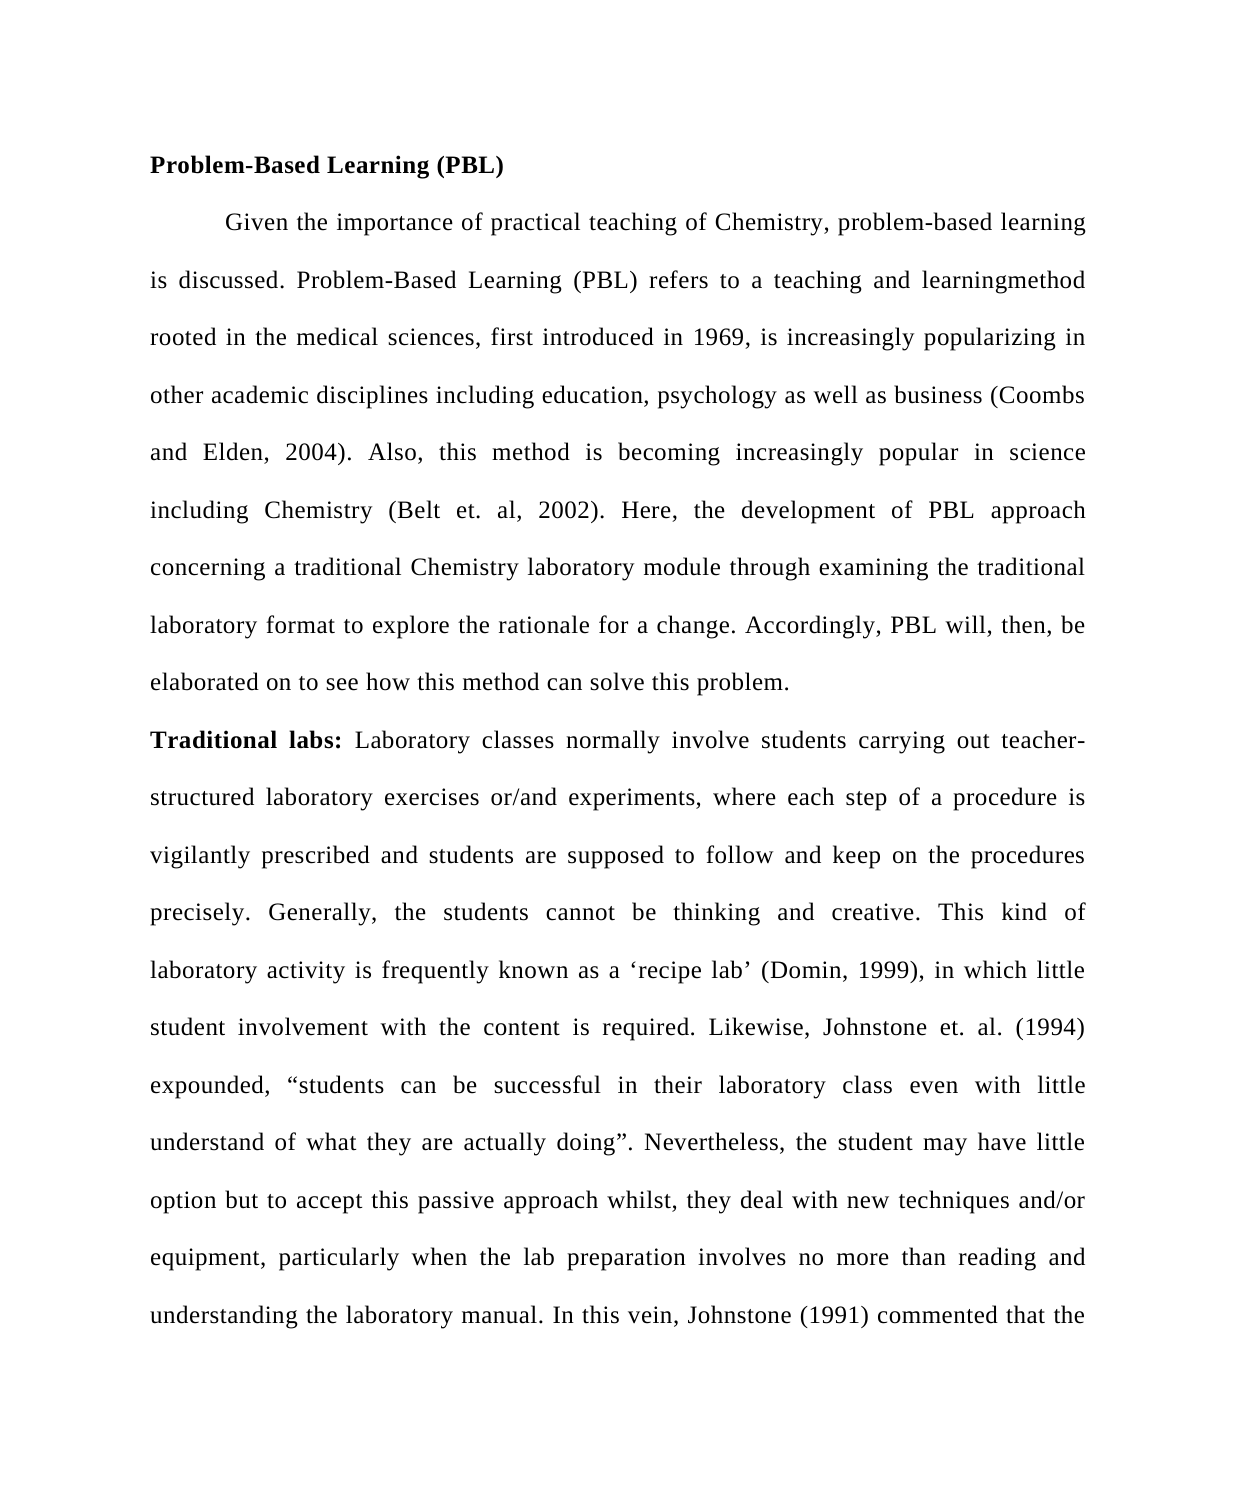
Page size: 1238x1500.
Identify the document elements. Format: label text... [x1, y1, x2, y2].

text Problem-Based Learning (PBL) [150, 150, 1087, 179]
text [150, 725, 1087, 1329]
text Given the importance of practical teaching of Chemistry, problem-based learning is discussed. Problem-Based Learning (PBL) refers to a teaching and learningmethod rooted in the medical sciences, first introduced in 1969, is increasingly popularizing in other academic disciplines including education, psychology as well as business (Coombs and Elden, 2004). Also, this method is becoming increasingly popular in science including Chemistry (Belt et. al, 2002). Here, the development of PBL approach concerning a traditional Chemistry laboratory module through examining the traditional laboratory format to explore the rationale for a change. Accordingly, PBL will, then, be elaborated on to see how this method can solve this problem. [150, 207, 1087, 696]
